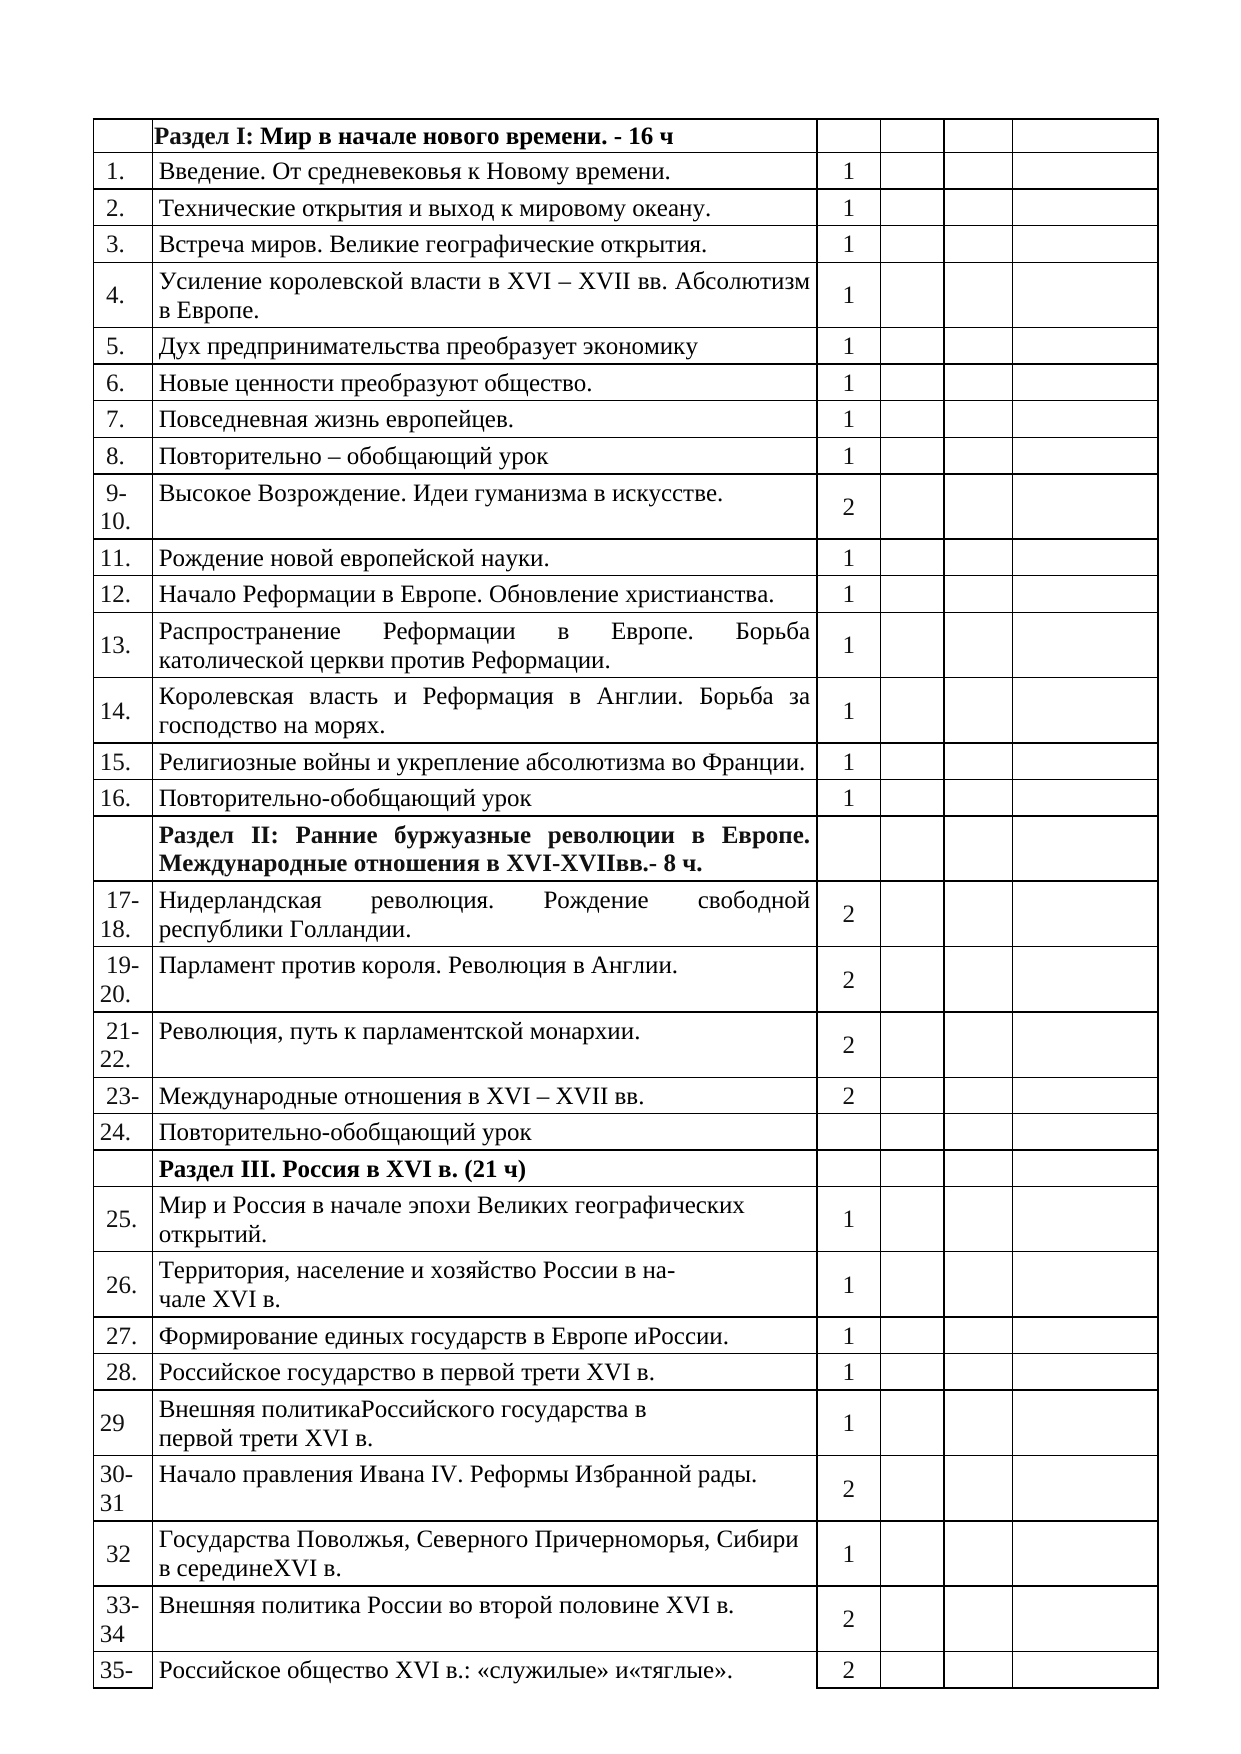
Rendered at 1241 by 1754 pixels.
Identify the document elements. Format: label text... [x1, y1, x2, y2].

table_cell [881, 263, 943, 327]
table_cell Высокое Возрождение. Идеи гуманизма в искусстве. [153, 475, 816, 538]
table_cell [945, 120, 1012, 152]
table_cell Повторительно-обобщающий урок [153, 780, 816, 815]
table_cell [945, 153, 1012, 188]
table_cell [945, 1187, 1012, 1251]
table_cell Введение. От средневековья к Новому времени. [153, 153, 816, 188]
table_cell [1013, 226, 1157, 261]
table_cell 4. [94, 263, 152, 327]
table_cell [945, 1151, 1012, 1186]
table_cell [1013, 1252, 1157, 1316]
table_cell [1013, 1354, 1157, 1389]
table_cell Повторительно – обобщающий урок [153, 438, 816, 473]
table_cell 1 [818, 328, 880, 363]
table_cell [881, 1013, 943, 1076]
table_cell [1013, 328, 1157, 363]
table_cell [945, 226, 1012, 261]
table_cell [1013, 1151, 1157, 1186]
table_cell Повторительно-обобщающий урок [153, 1114, 816, 1149]
table_cell Международные отношения в XVI – XVII вв. [153, 1078, 816, 1113]
table_cell 1 [818, 190, 880, 225]
table_cell [1013, 576, 1157, 611]
table_cell [881, 1522, 943, 1585]
table_cell 21-22. [94, 1013, 152, 1076]
table_cell [945, 1252, 1012, 1316]
table_cell [881, 401, 943, 436]
table_cell [881, 1151, 943, 1186]
table_cell [818, 817, 880, 880]
table_cell [945, 540, 1012, 575]
table_cell 1 [818, 613, 880, 677]
table_cell [945, 1114, 1012, 1149]
table_cell Формирование единых государств в Европе иРоссии. [153, 1318, 816, 1353]
table_cell [881, 1391, 943, 1454]
table_cell Раздел III. Россия в XVI в. (21 ч) [153, 1151, 816, 1186]
table_cell [881, 947, 943, 1011]
table_cell Начало правления Ивана IV. Реформы Избранной рады. [153, 1456, 816, 1520]
table_cell [1013, 1456, 1157, 1520]
table_cell [1013, 1078, 1157, 1113]
table_cell 1 [818, 1252, 880, 1316]
table_cell 1 [818, 1354, 880, 1389]
table_cell [881, 120, 943, 152]
table_cell [94, 120, 152, 152]
table_cell [1013, 678, 1157, 742]
table_cell [1013, 1391, 1157, 1454]
table_cell 11. [94, 540, 152, 575]
table_cell Усиление королевской власти в XVI – XVII вв. Абсолютизм в Европе. [153, 263, 816, 327]
table_cell Российское государство в первой трети XVI в. [153, 1354, 816, 1389]
table_cell 14. [94, 678, 152, 742]
table_cell 1 [818, 1187, 880, 1251]
table_cell [881, 817, 943, 880]
table_cell [945, 576, 1012, 611]
table_cell Раздел II: Ранние буржуазные революции в Европе. Международные отношения в XVI-XVIIвв.- 8 ч. [153, 817, 816, 880]
table_cell [945, 1391, 1012, 1454]
table_cell [1013, 365, 1157, 400]
table_cell [1013, 1114, 1157, 1149]
table_cell Распространение Реформации в Европе. Борьба католической церкви против Реформации. [153, 613, 816, 677]
table_cell 26. [94, 1252, 152, 1316]
table_cell 1 [818, 401, 880, 436]
table_cell [945, 817, 1012, 880]
table_cell [1013, 153, 1157, 188]
table_cell Территория, население и хозяйство России в на- чале XVI в. [153, 1252, 816, 1316]
table_cell 29 [94, 1391, 152, 1454]
table_cell 28. [94, 1354, 152, 1389]
table_cell [1013, 120, 1157, 152]
table_cell 5. [94, 328, 152, 363]
table_cell [818, 1151, 880, 1186]
table_cell 25. [94, 1187, 152, 1251]
table_cell 1 [818, 1318, 880, 1353]
table_cell [945, 1587, 1012, 1651]
table_cell 2 [818, 1652, 880, 1687]
table_cell [881, 780, 943, 815]
table_cell [94, 817, 152, 880]
table_cell Повседневная жизнь европейцев. [153, 401, 816, 436]
table_cell 24. [94, 1114, 152, 1149]
table_cell [881, 1078, 943, 1113]
table_cell [881, 1587, 943, 1651]
table_cell Новые ценности преобразуют общество. [153, 365, 816, 400]
table_cell 1 [818, 1522, 880, 1585]
table_cell 2 [818, 947, 880, 1011]
table_cell Государства Поволжья, Северного Причерноморья, Сибири в серединеXVI в. [153, 1522, 816, 1585]
table_cell [1013, 401, 1157, 436]
table_cell Нидерландская революция. Рождение свободной республики Голландии. [153, 882, 816, 946]
table_cell [881, 1318, 943, 1353]
table_cell [945, 263, 1012, 327]
table_cell 9-10. [94, 475, 152, 538]
table_cell 12. [94, 576, 152, 611]
table_cell 7. [94, 401, 152, 436]
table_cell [153, 1652, 816, 1687]
table_cell 6. [94, 365, 152, 400]
table_cell [945, 401, 1012, 436]
table_cell [945, 1522, 1012, 1585]
table_cell [945, 1013, 1012, 1076]
table_cell Раздел I: Мир в начале нового времени. - 16 ч [153, 120, 816, 152]
table_cell 35-36 [94, 1652, 152, 1687]
table_cell 19-20. [94, 947, 152, 1011]
table_cell [945, 1652, 1012, 1687]
table_cell 2 [818, 1013, 880, 1076]
table_cell [945, 328, 1012, 363]
table_cell Мир и Россия в начале эпохи Великих географических открытий. [153, 1187, 816, 1251]
table_cell [945, 947, 1012, 1011]
table_cell 1 [818, 226, 880, 261]
table_cell [881, 540, 943, 575]
table_cell 17-18. [94, 882, 152, 946]
table_cell 33-34 [94, 1587, 152, 1651]
table_cell Революция, путь к парламентской монархии. [153, 1013, 816, 1076]
table_cell [1013, 882, 1157, 946]
table_cell [881, 1114, 943, 1149]
table_cell [881, 475, 943, 538]
table_cell 1 [818, 678, 880, 742]
table_cell [881, 1187, 943, 1251]
table_cell 3. [94, 226, 152, 261]
table_cell 30-31 [94, 1456, 152, 1520]
table_cell [1013, 263, 1157, 327]
table_cell 2 [818, 1078, 880, 1113]
table_cell [1013, 613, 1157, 677]
table_cell 1. [94, 153, 152, 188]
table_cell [881, 365, 943, 400]
table_cell 2. [94, 190, 152, 225]
table_cell [1013, 475, 1157, 538]
table_cell 1 [818, 263, 880, 327]
table_cell [1013, 780, 1157, 815]
table_cell 1 [818, 1391, 880, 1454]
table_cell [818, 1114, 880, 1149]
table_cell 16. [94, 780, 152, 815]
table_cell [881, 744, 943, 778]
table_cell Королевская власть и Реформация в Англии. Борьба за господство на морях. [153, 678, 816, 742]
table_cell 1 [818, 365, 880, 400]
table_cell [945, 882, 1012, 946]
table_cell [1013, 1318, 1157, 1353]
table_cell 23- [94, 1078, 152, 1113]
table_cell [1013, 1013, 1157, 1076]
table_cell [881, 613, 943, 677]
table_cell [945, 1354, 1012, 1389]
table_cell [1013, 1187, 1157, 1251]
table_cell Внешняя политикаРоссийского государства в первой трети XVI в. [153, 1391, 816, 1454]
table_cell 32 [94, 1522, 152, 1585]
table_cell 1 [818, 153, 880, 188]
table_cell [945, 438, 1012, 473]
table_cell [1013, 1522, 1157, 1585]
table_cell [881, 438, 943, 473]
table_cell [94, 1151, 152, 1186]
table_cell [1013, 947, 1157, 1011]
table_cell 15. [94, 744, 152, 778]
table_cell [881, 882, 943, 946]
table_cell [881, 678, 943, 742]
table_cell [945, 678, 1012, 742]
table_cell Парламент против короля. Революция в Англии. [153, 947, 816, 1011]
table_cell Внешняя политика России во второй половине XVI в. [153, 1587, 816, 1651]
table_cell [1013, 540, 1157, 575]
table_cell [1013, 1587, 1157, 1651]
table_cell [945, 613, 1012, 677]
table_cell 8. [94, 438, 152, 473]
table_cell 2 [818, 882, 880, 946]
table_cell [945, 190, 1012, 225]
table_cell [881, 153, 943, 188]
table_cell [945, 1456, 1012, 1520]
table_cell [881, 226, 943, 261]
table_cell 1 [818, 576, 880, 611]
table_cell [881, 1354, 943, 1389]
table_cell [945, 365, 1012, 400]
table_cell Начало Реформации в Европе. Обновление христианства. [153, 576, 816, 611]
table_cell 2 [818, 1456, 880, 1520]
table_cell [881, 328, 943, 363]
table_cell [1013, 438, 1157, 473]
table_cell [1013, 817, 1157, 880]
table_cell [945, 475, 1012, 538]
table_cell Встреча миров. Великие географические открытия. [153, 226, 816, 261]
table_cell 27. [94, 1318, 152, 1353]
table_cell [1013, 744, 1157, 778]
table_cell [1013, 190, 1157, 225]
table_cell 1 [818, 540, 880, 575]
table_cell [945, 1318, 1012, 1353]
table_cell [945, 780, 1012, 815]
table_cell Технические открытия и выход к мировому океану. [153, 190, 816, 225]
table_cell [881, 1652, 943, 1687]
table_cell [818, 120, 880, 152]
table_cell [881, 1456, 943, 1520]
table_cell [881, 1252, 943, 1316]
table_cell [945, 1078, 1012, 1113]
table_cell [1013, 1652, 1157, 1687]
table_cell 1 [818, 780, 880, 815]
table_cell Дух предпринимательства преобразует экономику [153, 328, 816, 363]
table_cell [881, 576, 943, 611]
table_cell Религиозные войны и укрепление абсолютизма во Франции. [153, 744, 816, 778]
table_cell 2 [818, 1587, 880, 1651]
table_cell 1 [818, 744, 880, 778]
table_cell 2 [818, 475, 880, 538]
table_cell [881, 190, 943, 225]
table_cell 1 [818, 438, 880, 473]
table_cell Рождение новой европейской науки. [153, 540, 816, 575]
table_cell [945, 744, 1012, 778]
table_cell 13. [94, 613, 152, 677]
